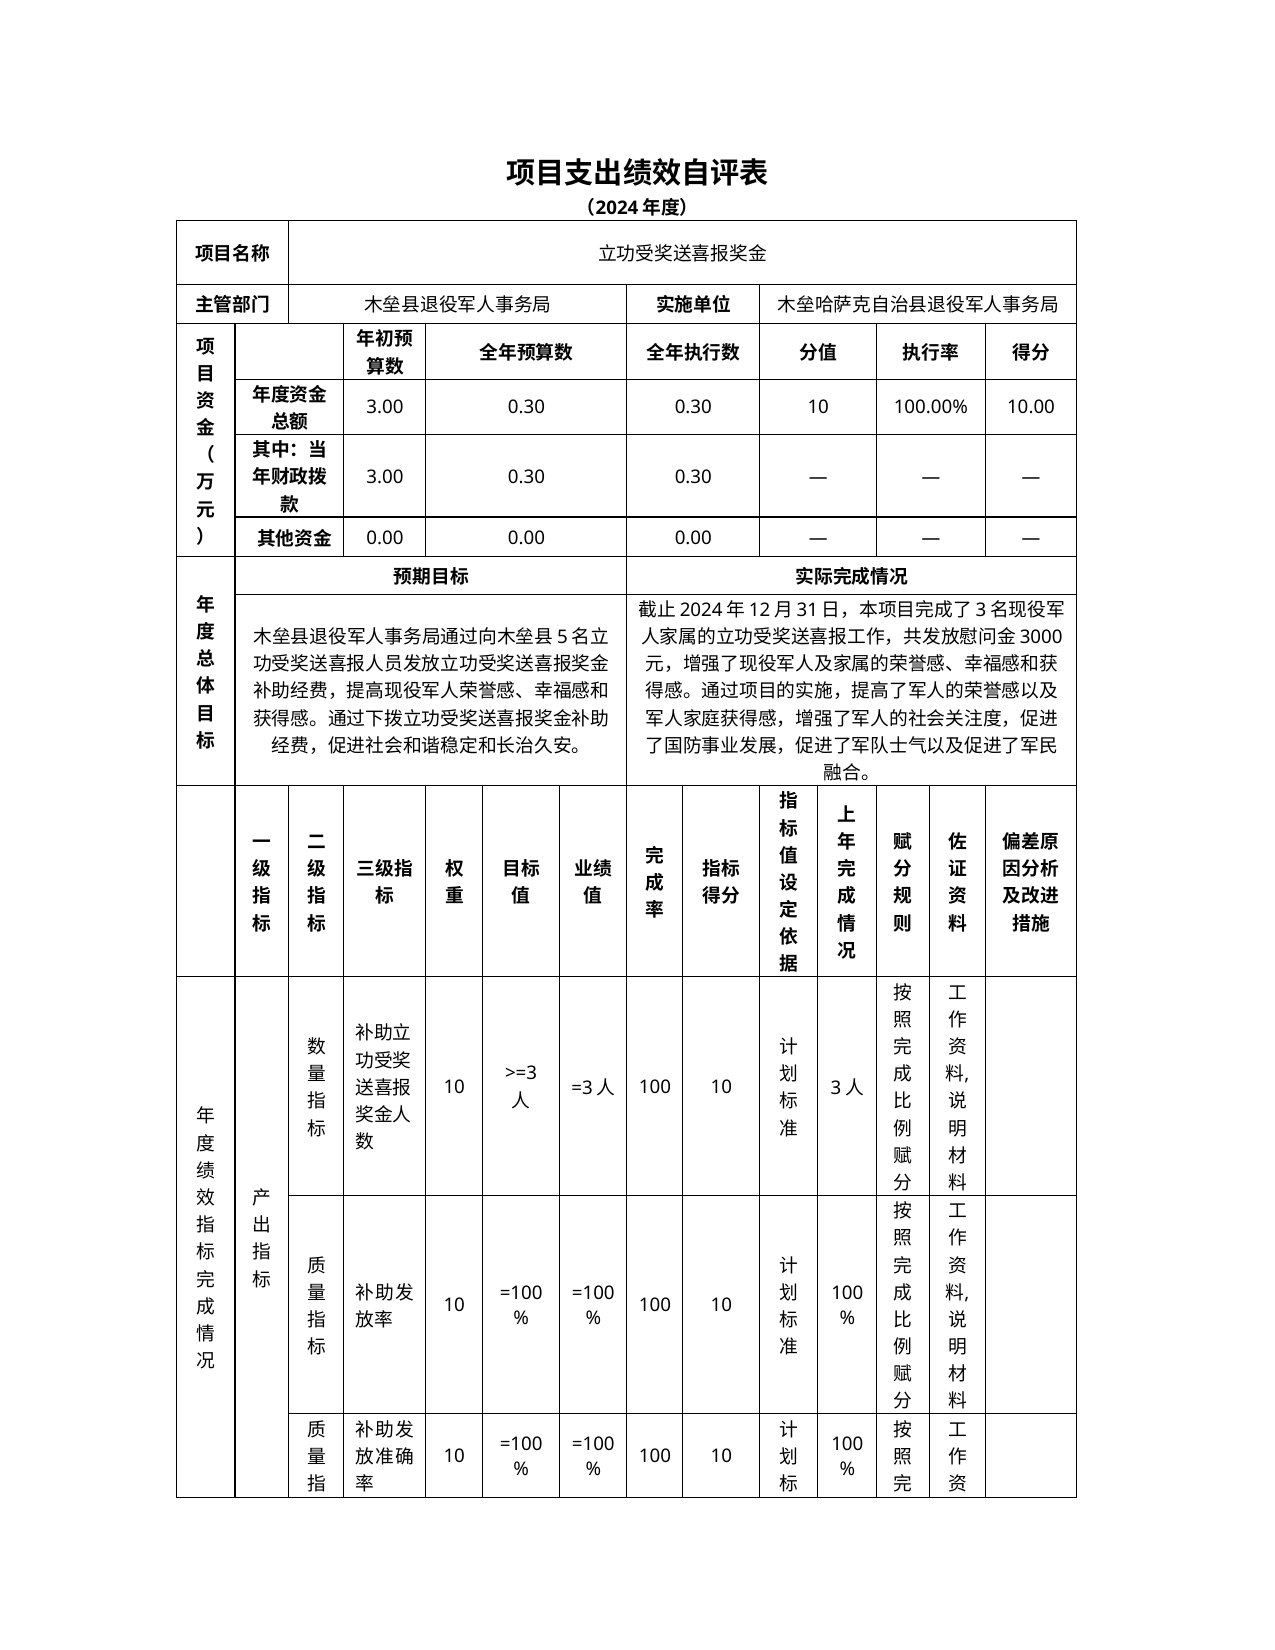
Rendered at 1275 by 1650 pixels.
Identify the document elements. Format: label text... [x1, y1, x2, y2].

table_cell 赋分规则 [877, 786, 929, 976]
table_cell 上年完成情况 [818, 786, 876, 976]
table_cell 10 [760, 380, 876, 434]
table_cell 工作资料,说明材料 [930, 1414, 985, 1497]
table_cell 完成率 [627, 786, 682, 976]
table_cell 木垒县退役军人事务局通过向木垒县5名立功受奖送喜报人员发放立功受奖送喜报奖金补助经费，提高现役军人荣誉感、幸福感和获得感。通过下拨立功受奖送喜报奖金补助经费，促进社会和谐稳定和长治久安。 [236, 595, 626, 785]
table_cell >=3人 [483, 977, 559, 1195]
table_cell [986, 1414, 1076, 1497]
table_cell 年初预算数 [344, 324, 425, 378]
table_cell 木垒县退役军人事务局 [289, 285, 626, 323]
table_cell [177, 786, 234, 976]
table_cell [986, 977, 1076, 1195]
table_cell =100% [560, 1196, 626, 1413]
table_cell — [877, 435, 985, 516]
table_cell 执行率 [877, 324, 985, 378]
table_cell 10 [426, 1414, 482, 1497]
table_cell 木垒哈萨克自治县退役军人事务局 [760, 285, 1076, 323]
table_cell [236, 324, 343, 378]
table_cell — [877, 518, 985, 556]
table_cell 工作资料,说明材料 [930, 1196, 985, 1413]
table_cell 10 [683, 1414, 759, 1497]
table_cell 偏差原因分析及改进措施 [986, 786, 1076, 976]
table_cell 计划标准 [760, 1196, 817, 1413]
table_cell 100 [627, 977, 682, 1195]
table_cell 截止2024年12月31日，本项目完成了3名现役军人家属的立功受奖送喜报工作，共发放慰问金3000元，增强了现役军人及家属的荣誉感、幸福感和获得感。通过项目的实施，提高了军人的荣誉感以及军人家庭获得感，增强了军人的社会关注度，促进了国防事业发展，促进了军队士气以及促进了军民融合。 [627, 595, 1076, 785]
table_cell 实际完成情况 [627, 557, 1076, 593]
table_cell 项目资金 （万元） [177, 324, 234, 556]
table_cell 0.30 [426, 380, 626, 434]
table_cell 10 [683, 977, 759, 1195]
table_cell 3.00 [344, 380, 425, 434]
table_cell =100% [483, 1196, 559, 1413]
table_cell 指标得分 [683, 786, 759, 976]
table_cell — [986, 518, 1076, 556]
table_cell 3.00 [344, 435, 425, 516]
table_cell — [760, 435, 876, 516]
table_cell 100 [627, 1196, 682, 1413]
table_cell 业绩值 [560, 786, 626, 976]
table_cell 计划标准 [760, 1414, 817, 1497]
table_cell 产出指标 [236, 977, 288, 1497]
table_cell 目标值 [483, 786, 559, 976]
table_cell 0.00 [344, 518, 425, 556]
table_cell 年度绩效指标完成情况 [177, 977, 234, 1497]
table_cell 0.00 [426, 518, 626, 556]
text （2024年度） [187, 192, 1087, 219]
table_cell 一级指标 [236, 786, 288, 976]
table_cell 100 [627, 1414, 682, 1497]
table_cell 0.00 [627, 518, 759, 556]
text 项目支出绩效自评表 [187, 150, 1087, 192]
table_cell 按照完成比例赋分 [877, 1196, 929, 1413]
table_cell [986, 1196, 1076, 1413]
table_cell 10.00 [986, 380, 1076, 434]
table_cell 全年执行数 [627, 324, 759, 378]
table_cell 年度总体目标 [177, 557, 234, 785]
table_cell 数量指标 [289, 977, 343, 1195]
table_cell 主管部门 [177, 285, 288, 323]
table_cell 100% [818, 1196, 876, 1413]
table_cell 佐证资料 [930, 786, 985, 976]
table_cell 质量指标 [289, 1414, 343, 1497]
table_cell 三级指标 [344, 786, 425, 976]
table_cell 3人 [818, 977, 876, 1195]
table_cell 得分 [986, 324, 1076, 378]
table_cell 100.00% [877, 380, 985, 434]
table_cell 按照完成比例赋分 [877, 977, 929, 1195]
table_cell 10 [426, 977, 482, 1195]
table_cell 10 [683, 1196, 759, 1413]
table_cell 计划标准 [760, 977, 817, 1195]
table_cell 预期目标 [236, 557, 626, 593]
table_cell — [986, 435, 1076, 516]
table_cell 10 [426, 1196, 482, 1413]
table_cell 全年预算数 [426, 324, 626, 378]
table_cell 补助立功受奖送喜报奖金人数 [344, 977, 425, 1195]
table_header 立功受奖送喜报奖金 [289, 221, 1076, 283]
table_cell 0.30 [426, 435, 626, 516]
table_cell — [760, 518, 876, 556]
table_cell 分值 [760, 324, 876, 378]
table_cell 权重 [426, 786, 482, 976]
table_cell =100% [483, 1414, 559, 1497]
table_cell =3人 [560, 977, 626, 1195]
table_cell 0.30 [627, 380, 759, 434]
table_cell 补助发放率 [344, 1196, 425, 1413]
table_cell =100% [560, 1414, 626, 1497]
table_cell 工作资料,说明材料 [930, 977, 985, 1195]
table_cell 其他资金 [236, 518, 343, 556]
table_cell 其中：当年财政拨款 [236, 435, 343, 516]
table_cell 按照完成比例赋分 [877, 1414, 929, 1497]
table_cell 0.30 [627, 435, 759, 516]
table_cell 实施单位 [627, 285, 759, 323]
table_cell 质量指标 [289, 1196, 343, 1413]
table_cell 年度资金总额 [236, 380, 343, 434]
table_header 项目名称 [177, 221, 288, 283]
table_cell 补助发放准确率 [344, 1414, 425, 1497]
table_cell 二级指标 [289, 786, 343, 976]
table_cell 指标值设定依据 [760, 786, 817, 976]
table_cell 100% [818, 1414, 876, 1497]
